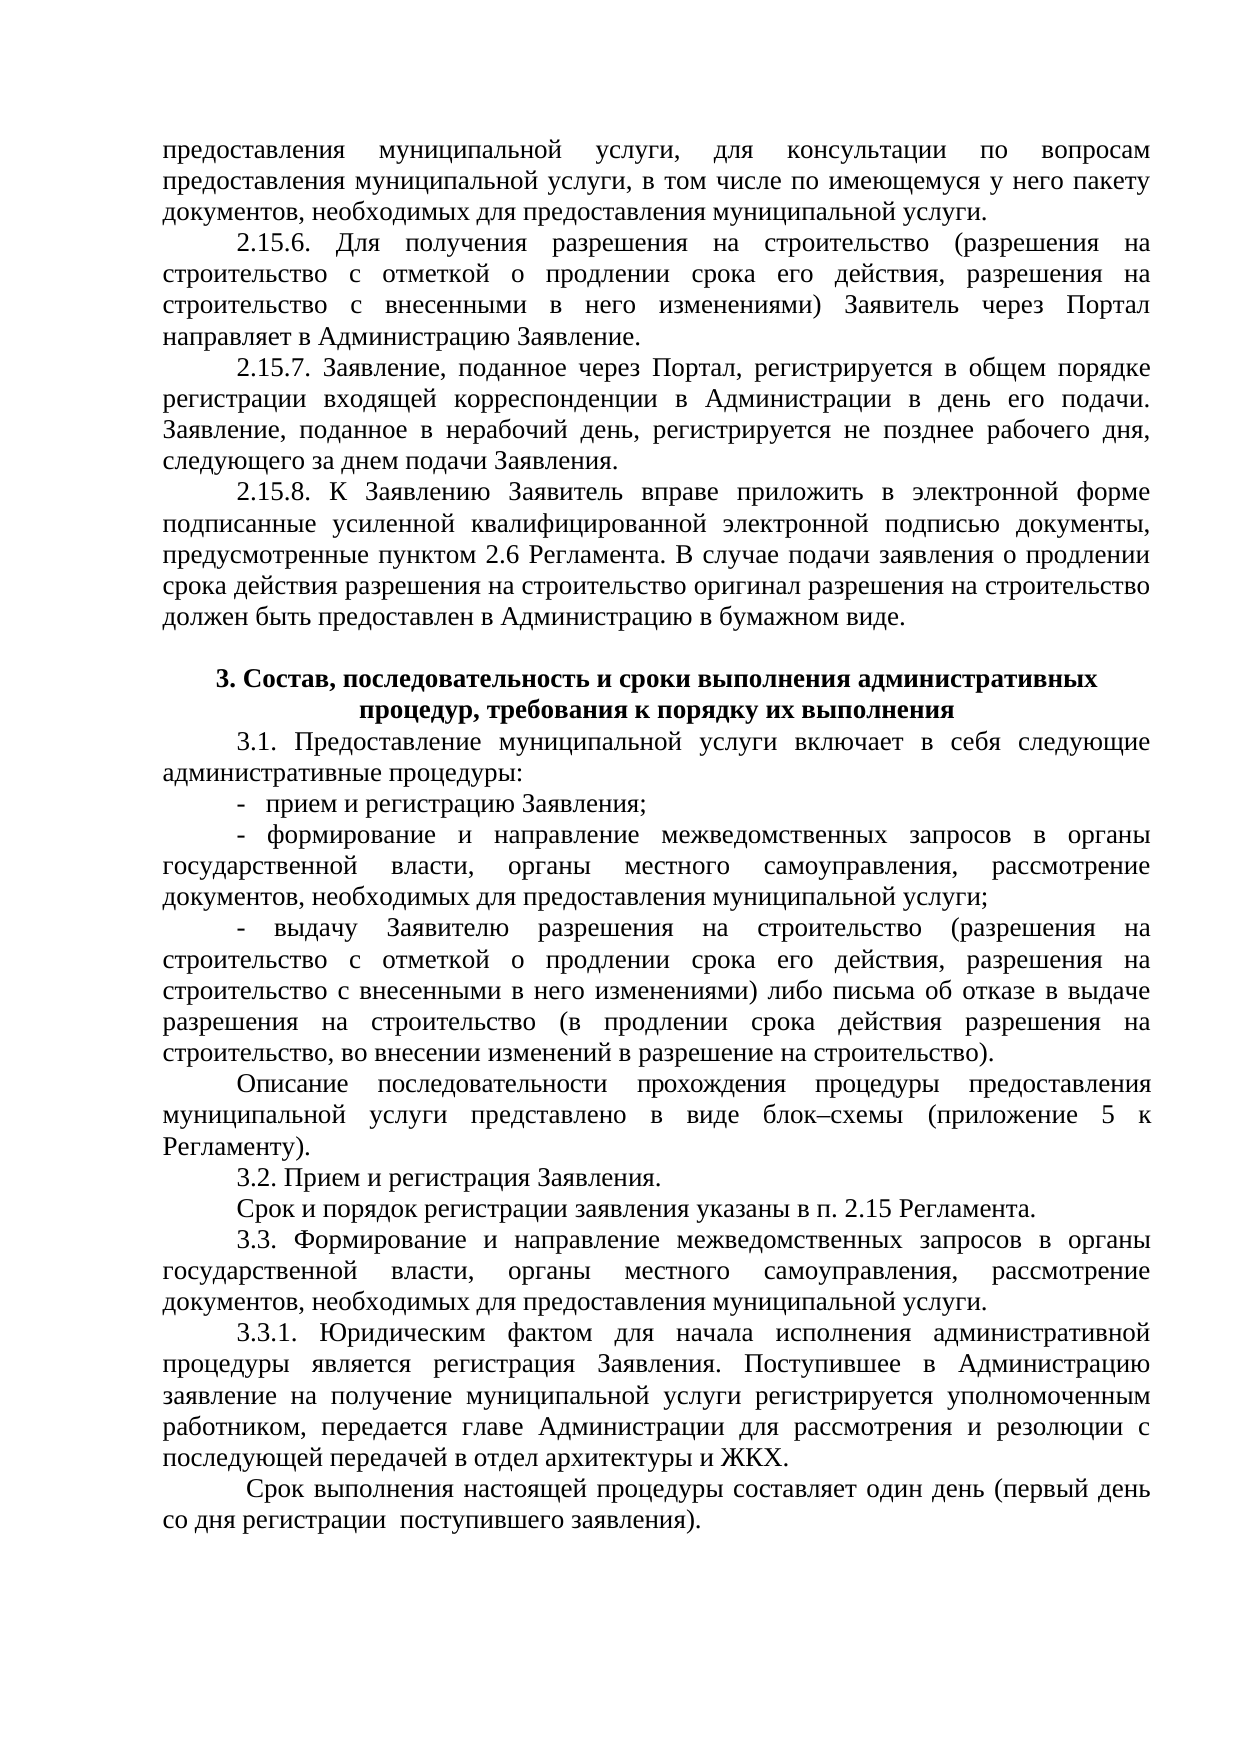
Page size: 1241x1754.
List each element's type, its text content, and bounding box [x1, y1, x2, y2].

text 3.1. Предоставление муниципальной услуги включает в себя следующие административные процедуры: [162, 725, 1152, 787]
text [162, 133, 1152, 226]
text - прием и регистрацию Заявления; [162, 787, 1152, 818]
text 2.15.7. Заявление, поданное через Портал, регистрируется в общем порядке регистрации входящей корреспонденции в Администрации в день его подачи. Заявление, поданное в нерабочий день, регистрируется не позднее рабочего дня, следующего за днем подачи Заявления. [162, 351, 1152, 476]
text 2.15.8. К Заявлению Заявитель вправе приложить в электронной форме подписанные усиленной квалифицированной электронной подписью документы, предусмотренные пунктом 2.6 Регламента. В случае подачи заявления о продлении срока действия разрешения на строительство оригинал разрешения на строительство должен быть предоставлен в Администрацию в бумажном виде. [162, 476, 1152, 631]
text Описание последовательности прохождения процедуры предоставления муниципальной услуги представлено в виде блок–схемы (приложение 5 к Регламенту). [162, 1067, 1152, 1161]
text - выдачу Заявителю разрешения на строительство (разрешения на строительство с отметкой о продлении срока его действия, разрешения на строительство с внесенными в него изменениями) либо письма об отказе в выдаче разрешения на строительство (в продлении срока действия разрешения на строительство, во внесении изменений в разрешение на строительство). [162, 912, 1152, 1067]
text 3.2. Прием и регистрация Заявления. [162, 1161, 1152, 1192]
text Срок выполнения настоящей процедуры составляет один день (первый день со дня регистрации поступившего заявления). [162, 1472, 1152, 1534]
text 3.3. Формирование и направление межведомственных запросов в органы государственной власти, органы местного самоуправления, рассмотрение документов, необходимых для предоставления муниципальной услуги. [162, 1223, 1152, 1316]
text - формирование и направление межведомственных запросов в органы государственной власти, органы местного самоуправления, рассмотрение документов, необходимых для предоставления муниципальной услуги; [162, 818, 1152, 912]
text 3.3.1. Юридическим фактом для начала исполнения административной процедуры является регистрация Заявления. Поступившее в Администрацию заявление на получение муниципальной услуги регистрируется уполномоченным работником, передается главе Администрации для рассмотрения и резолюции с последующей передачей в отдел архитектуры и ЖКХ. [162, 1316, 1152, 1472]
text Срок и порядок регистрации заявления указаны в п. 2.15 Регламента. [162, 1192, 1152, 1223]
text 3. Состав, последовательность и сроки выполнения административных процедур, требования к порядку их выполнения [162, 662, 1152, 725]
text 2.15.6. Для получения разрешения на строительство (разрешения на строительство с отметкой о продлении срока его действия, разрешения на строительство с внесенными в него изменениями) Заявитель через Портал направляет в Администрацию Заявление. [162, 226, 1152, 351]
